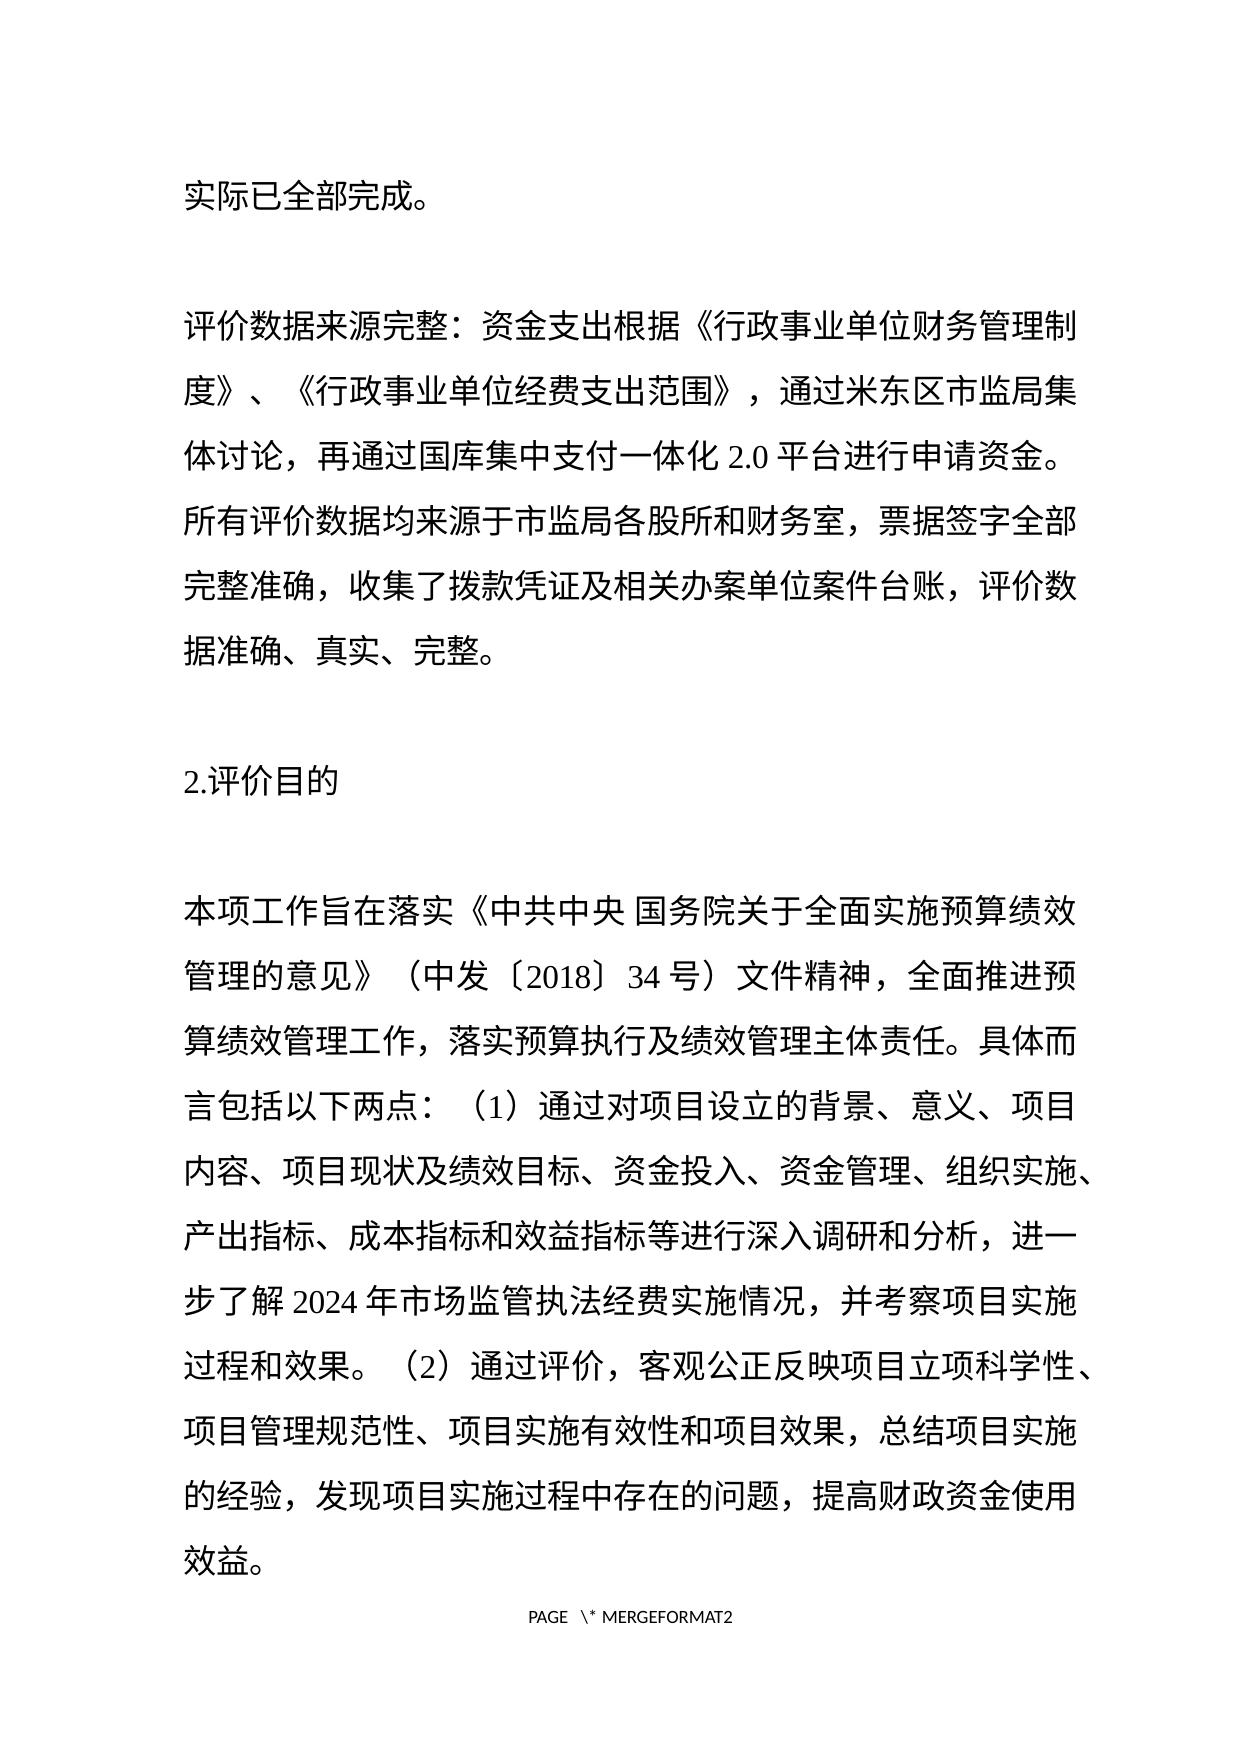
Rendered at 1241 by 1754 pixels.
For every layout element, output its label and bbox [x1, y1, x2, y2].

text [183, 162, 1078, 1592]
